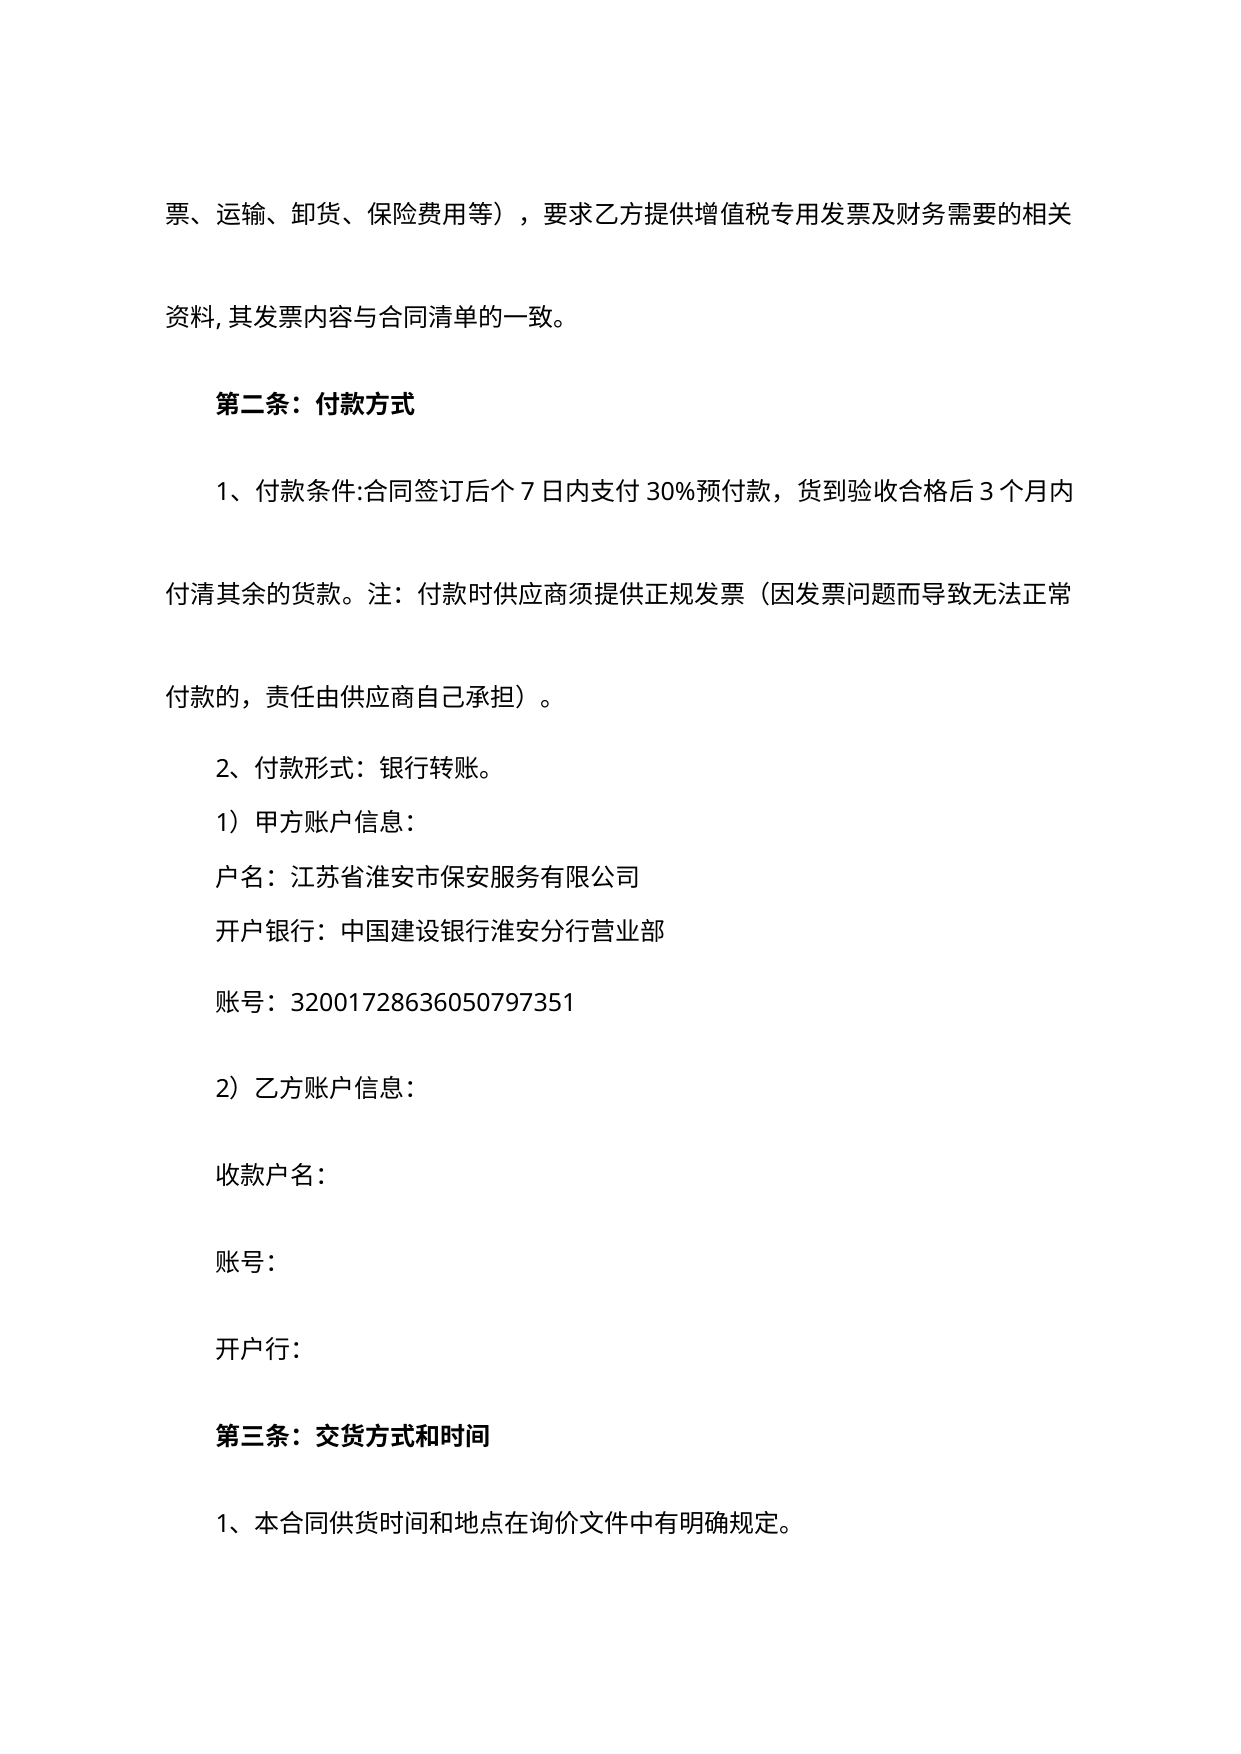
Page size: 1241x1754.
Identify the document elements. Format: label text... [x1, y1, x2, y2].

text 第三条：交货方式和时间 [165, 1400, 1075, 1469]
text 户名：江苏省淮安市保安服务有限公司 [165, 857, 1075, 893]
list 收款户名： [165, 1139, 1075, 1208]
text 2、付款形式：银行转账。 [165, 748, 1075, 784]
text 1、本合同供货时间和地点在询价文件中有明确规定。 [165, 1487, 1075, 1556]
list 2）乙方账户信息： [165, 1053, 1075, 1121]
text 第二条：付款方式 [165, 368, 1075, 437]
text 1）甲方账户信息： [165, 803, 1075, 839]
text 1、付款条件:合同签订后个7日内支付30%预付款，货到验收合格后3个月内付清其余的货款。注：付款时供应商须提供正规发票（因发票问题而导致无法正常付款的，责任由供应商自己承担）。 [165, 455, 1075, 730]
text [165, 178, 1075, 350]
text 开户银行：中国建设银行淮安分行营业部 [165, 911, 1075, 948]
subtitle 账号： [165, 1226, 1075, 1295]
subtitle 账号：32001728636050797351 [165, 966, 1075, 1034]
text 开户行： [165, 1313, 1075, 1382]
